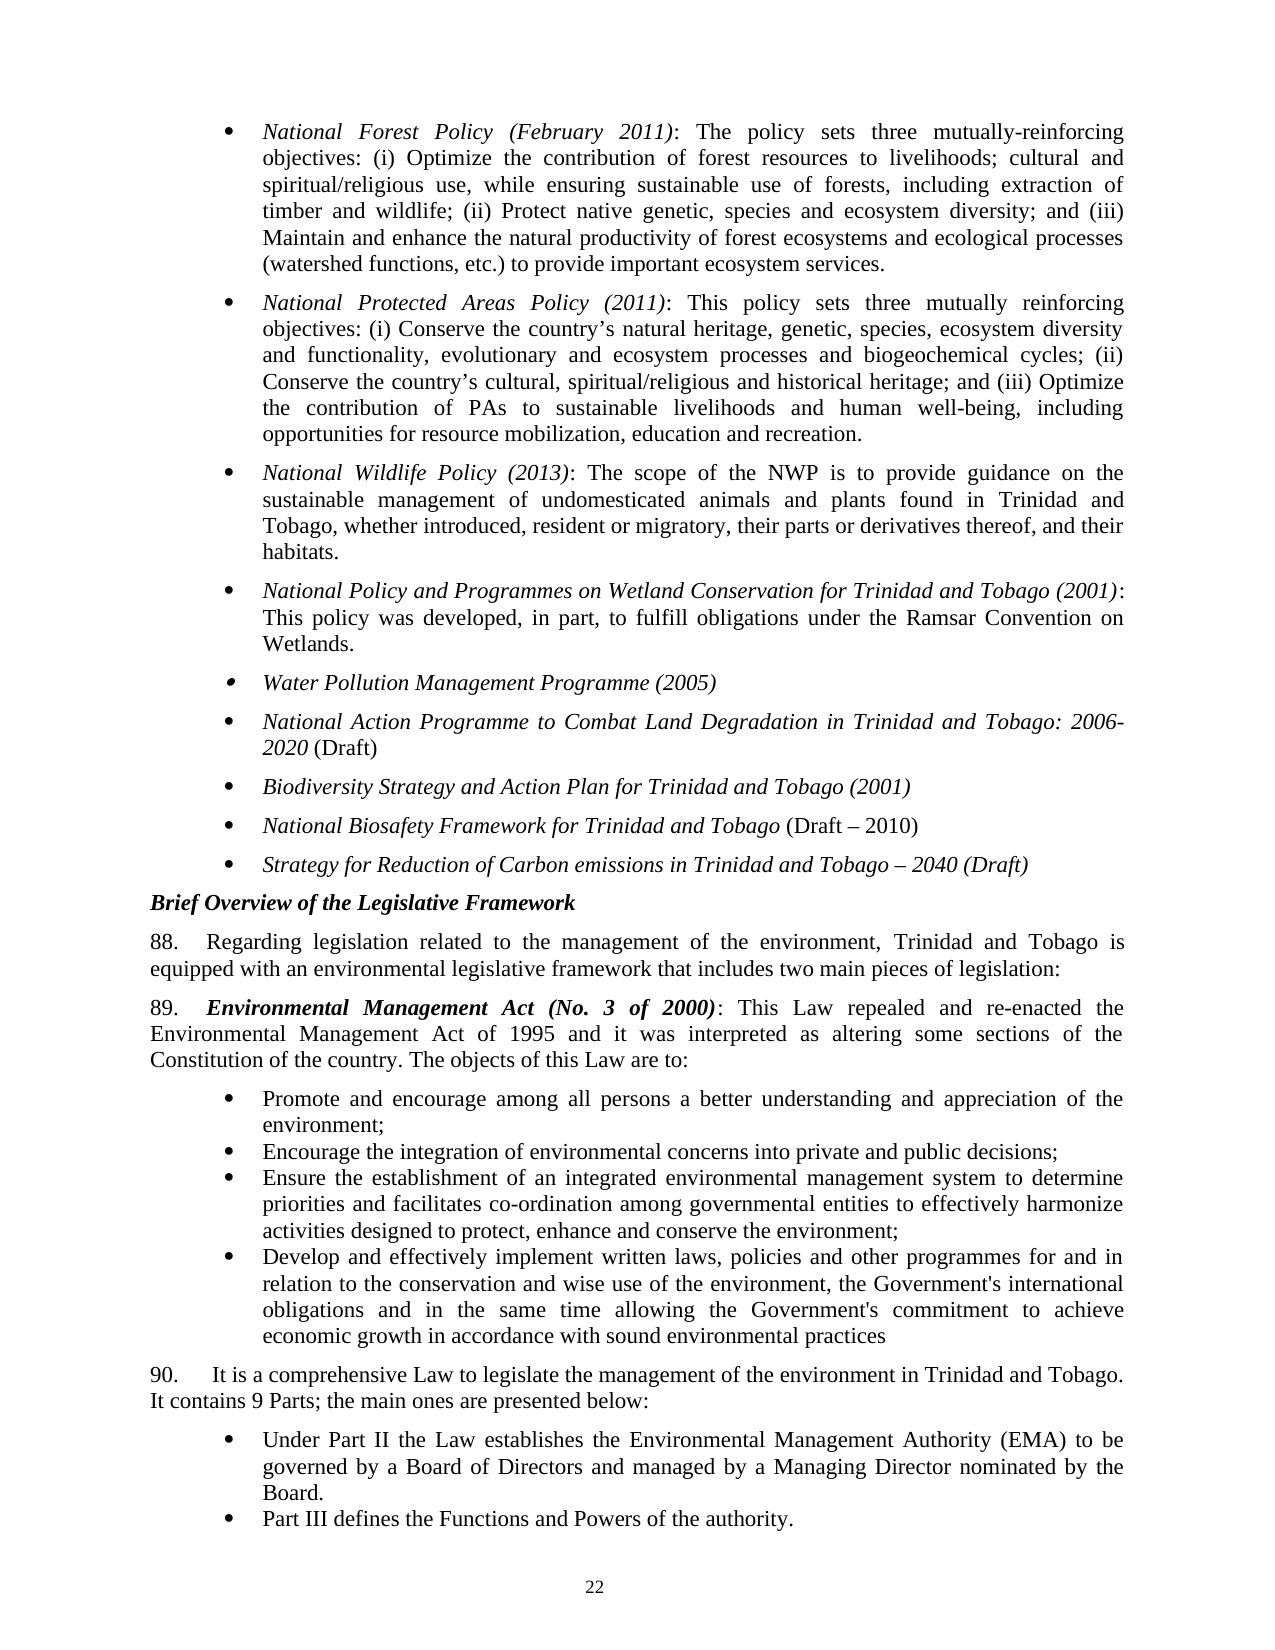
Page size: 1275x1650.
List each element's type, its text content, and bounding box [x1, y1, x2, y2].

list Encourage the integration of environmental concerns into private and public decisions; [225, 1138, 1125, 1164]
list Environmental Management Act (No. 3 of 2000): This Law repealed and re-enacted the Environmental Management Act of 1995 and it was interpreted as altering some sections of the Constitution of the country. The objects of this Law are to: [150, 993, 1125, 1073]
list National Biosafety Framework for Trinidad and Tobago (Draft – 2010) [225, 812, 1125, 838]
text Brief Overview of the Legislative Framework [150, 889, 1125, 916]
list Biodiversity Strategy and Action Plan for Trinidad and Tobago (2001) [225, 773, 1125, 799]
list National Wildlife Policy (2013): The scope of the NWP is to provide guidance on the sustainable management of undomesticated animals and plants found in Trinidad and Tobago, whether introduced, resident or migratory, their parts or derivatives thereof, and their habitats. [225, 459, 1125, 565]
list It is a comprehensive Law to legislate the management of the environment in Trinidad and Tobago. It contains 9 Parts; the main ones are presented below: [150, 1361, 1125, 1414]
list National Protected Areas Policy (2011): This policy sets three mutually reinforcing objectives: (i) Conserve the country’s natural heritage, genetic, species, ecosystem diversity and functionality, evolutionary and ecosystem processes and biogeochemical cycles; (ii) Conserve the country’s cultural, spiritual/religious and historical heritage; and (iii) Optimize the contribution of PAs to sustainable livelihoods and human well-being, including opportunities for resource mobilization, education and recreation. [225, 289, 1125, 447]
list National Forest Policy (February 2011): The policy sets three mutually-reinforcing objectives: (i) Optimize the contribution of forest resources to livelihoods; cultural and spiritual/religious use, while ensuring sustainable use of forests, including extraction of timber and wildlife; (ii) Protect native genetic, species and ecosystem diversity; and (iii) Maintain and enhance the natural productivity of forest ecosystems and ecological processes (watershed functions, etc.) to provide important ecosystem services. [225, 118, 1125, 276]
list National Policy and Programmes on Wetland Conservation for Trinidad and Tobago (2001): This policy was developed, in part, to fulfill obligations under the Ramsar Convention on Wetlands. [225, 577, 1125, 656]
list Under Part II the Law establishes the Environmental Management Authority (EMA) to be governed by a Board of Directors and managed by a Managing Director nominated by the Board. [225, 1426, 1125, 1505]
list Regarding legislation related to the management of the environment, Trinidad and Tobago is equipped with an environmental legislative framework that includes two main pieces of legislation: [150, 928, 1125, 981]
list Water Pollution Management Programme (2005) [225, 669, 1125, 695]
list Develop and effectively implement written laws, policies and other programmes for and in relation to the conservation and wise use of the environment, the Government's international obligations and in the same time allowing the Government's commitment to achieve economic growth in accordance with sound environmental practices [225, 1243, 1125, 1349]
list Ensure the establishment of an integrated environmental management system to determine priorities and facilitates co-ordination among governmental entities to effectively harmonize activities designed to protect, enhance and conserve the environment; [225, 1164, 1125, 1243]
list Promote and encourage among all persons a better understanding and appreciation of the environment; [225, 1085, 1125, 1138]
list Strategy for Reduction of Carbon emissions in Trinidad and Tobago – 2040 (Draft) [225, 851, 1125, 877]
list Part III defines the Functions and Powers of the authority. [225, 1505, 1125, 1532]
list National Action Programme to Combat Land Degradation in Trinidad and Tobago: 2006-2020 (Draft) [225, 708, 1125, 760]
